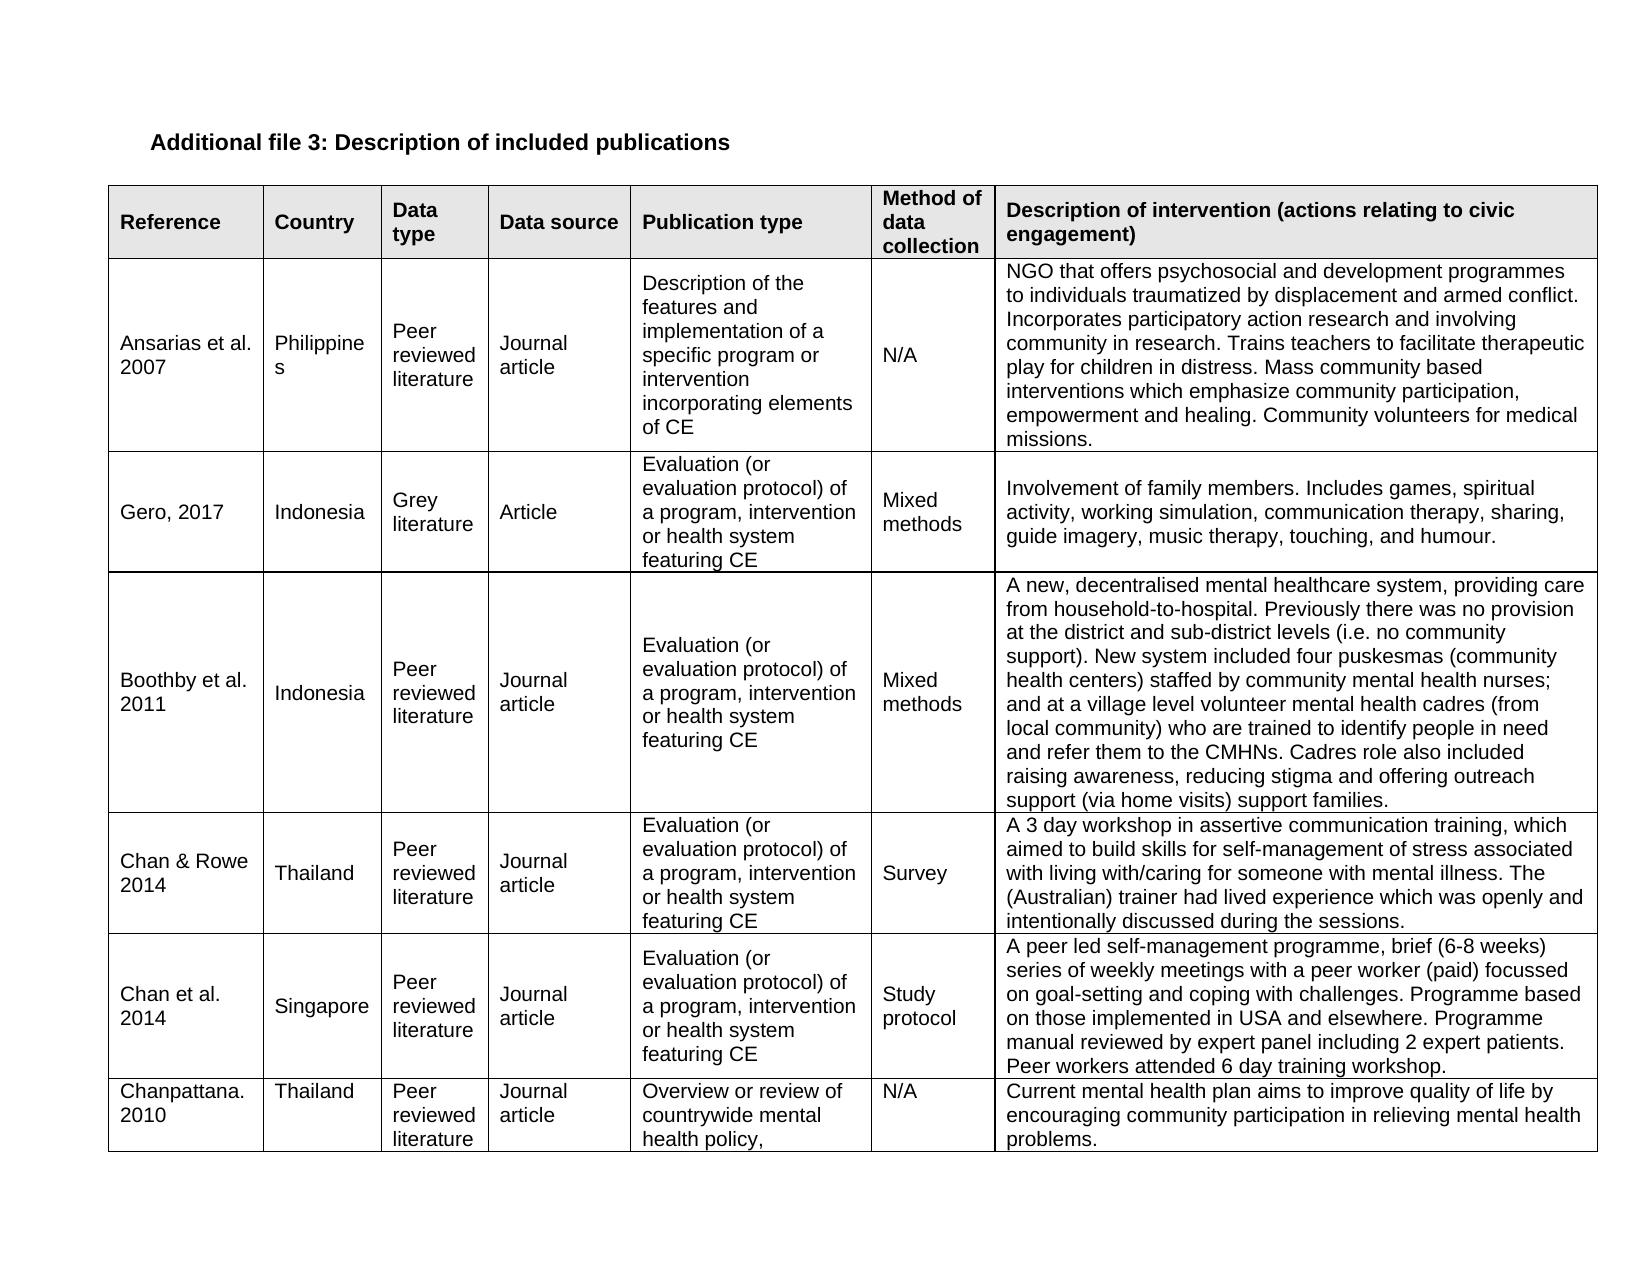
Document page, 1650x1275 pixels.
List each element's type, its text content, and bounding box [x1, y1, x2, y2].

table_header Publication type [631, 186, 871, 258]
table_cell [382, 1079, 488, 1151]
table_cell Thailand [264, 813, 381, 933]
table_cell Peer reviewed literature [382, 573, 488, 812]
table_cell NGO that offers psychosocial and development programmes to individuals traumatized by displacement and armed conflict. Incorporates participatory action research and involving community in research. Trains teachers to facilitate therapeutic play for children in distress. Mass community based interventions which emphasize community participation, empowerment and healing. Community volunteers for medical missions. [996, 259, 1597, 451]
table_cell N/A [872, 1079, 994, 1151]
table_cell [631, 1079, 871, 1151]
table_cell Chan & Rowe 2014 [109, 813, 263, 933]
table_cell Article [489, 452, 630, 571]
table_cell Gero, 2017 [109, 452, 263, 571]
table_cell Involvement of family members. Includes games, spiritual activity, working simulation, communication therapy, sharing, guide imagery, music therapy, touching, and humour. [996, 452, 1597, 571]
table_cell Journal article [489, 259, 630, 451]
table_cell A peer led self-management programme, brief (6-8 weeks) series of weekly meetings with a peer worker (paid) focussed on goal-setting and coping with challenges. Programme based on those implemented in USA and elsewhere. Programme manual reviewed by expert panel including 2 expert patients. Peer workers attended 6 day training workshop. [996, 934, 1597, 1078]
table_cell Peer reviewed literature [382, 813, 488, 933]
table_cell Journal article [489, 934, 630, 1078]
table_cell Journal article [489, 573, 630, 812]
table_cell Indonesia [264, 452, 381, 571]
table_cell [996, 1079, 1597, 1151]
table_header Data source [489, 186, 630, 258]
table_cell Singapore [264, 934, 381, 1078]
table_cell Indonesia [264, 573, 381, 812]
table_cell A 3 day workshop in assertive communication training, which aimed to build skills for self-management of stress associated with living with/caring for someone with mental illness. The (Australian) trainer had lived experience which was openly and intentionally discussed during the sessions. [996, 813, 1597, 933]
table_cell Evaluation (or evaluation protocol) of a program, intervention or health system featuring CE [631, 934, 871, 1078]
table_cell Description of the features and implementation of a specific program or intervention incorporating elements of CE [631, 259, 871, 451]
table_cell Evaluation (or evaluation protocol) of a program, intervention or health system featuring CE [631, 573, 871, 812]
table_cell Study protocol [872, 934, 994, 1078]
table_cell Journal article [489, 813, 630, 933]
table_header Method of data collection [872, 186, 994, 258]
table_cell Evaluation (or evaluation protocol) of a program, intervention or health system featuring CE [631, 813, 871, 933]
table_header Description of intervention (actions relating to civic engagement) [996, 186, 1597, 258]
table_cell Peer reviewed literature [382, 259, 488, 451]
table_cell Survey [872, 813, 994, 933]
table_cell Chanpattana. 2010 [109, 1079, 263, 1151]
table_cell Mixed methods [872, 573, 994, 812]
table_cell A new, decentralised mental healthcare system, providing care from household-to-hospital. Previously there was no provision at the district and sub-district levels (i.e. no community support). New system included four puskesmas (community health centers) staffed by community mental health nurses; and at a village level volunteer mental health cadres (from local community) who are trained to identify people in need and refer them to the CMHNs. Cadres role also included raising awareness, reducing stigma and offering outreach support (via home visits) support families. [996, 573, 1597, 812]
table_cell Grey literature [382, 452, 488, 571]
table_header Data type [382, 186, 488, 258]
table_cell Journal article [489, 1079, 630, 1151]
table_cell Ansarias et al. 2007 [109, 259, 263, 451]
table_cell N/A [872, 259, 994, 451]
table_cell Thailand [264, 1079, 381, 1151]
table_cell Peer reviewed literature [382, 934, 488, 1078]
table_cell Evaluation (or evaluation protocol) of a program, intervention or health system featuring CE [631, 452, 871, 571]
table_header Country [264, 186, 381, 258]
table_cell Boothby et al. 2011 [109, 573, 263, 812]
table_cell Chan et al. 2014 [109, 934, 263, 1078]
table_header Reference [109, 186, 263, 258]
table_cell Mixed methods [872, 452, 994, 571]
text Additional file 3: Description of included publications [150, 129, 1500, 155]
table_cell Philippines [264, 259, 381, 451]
